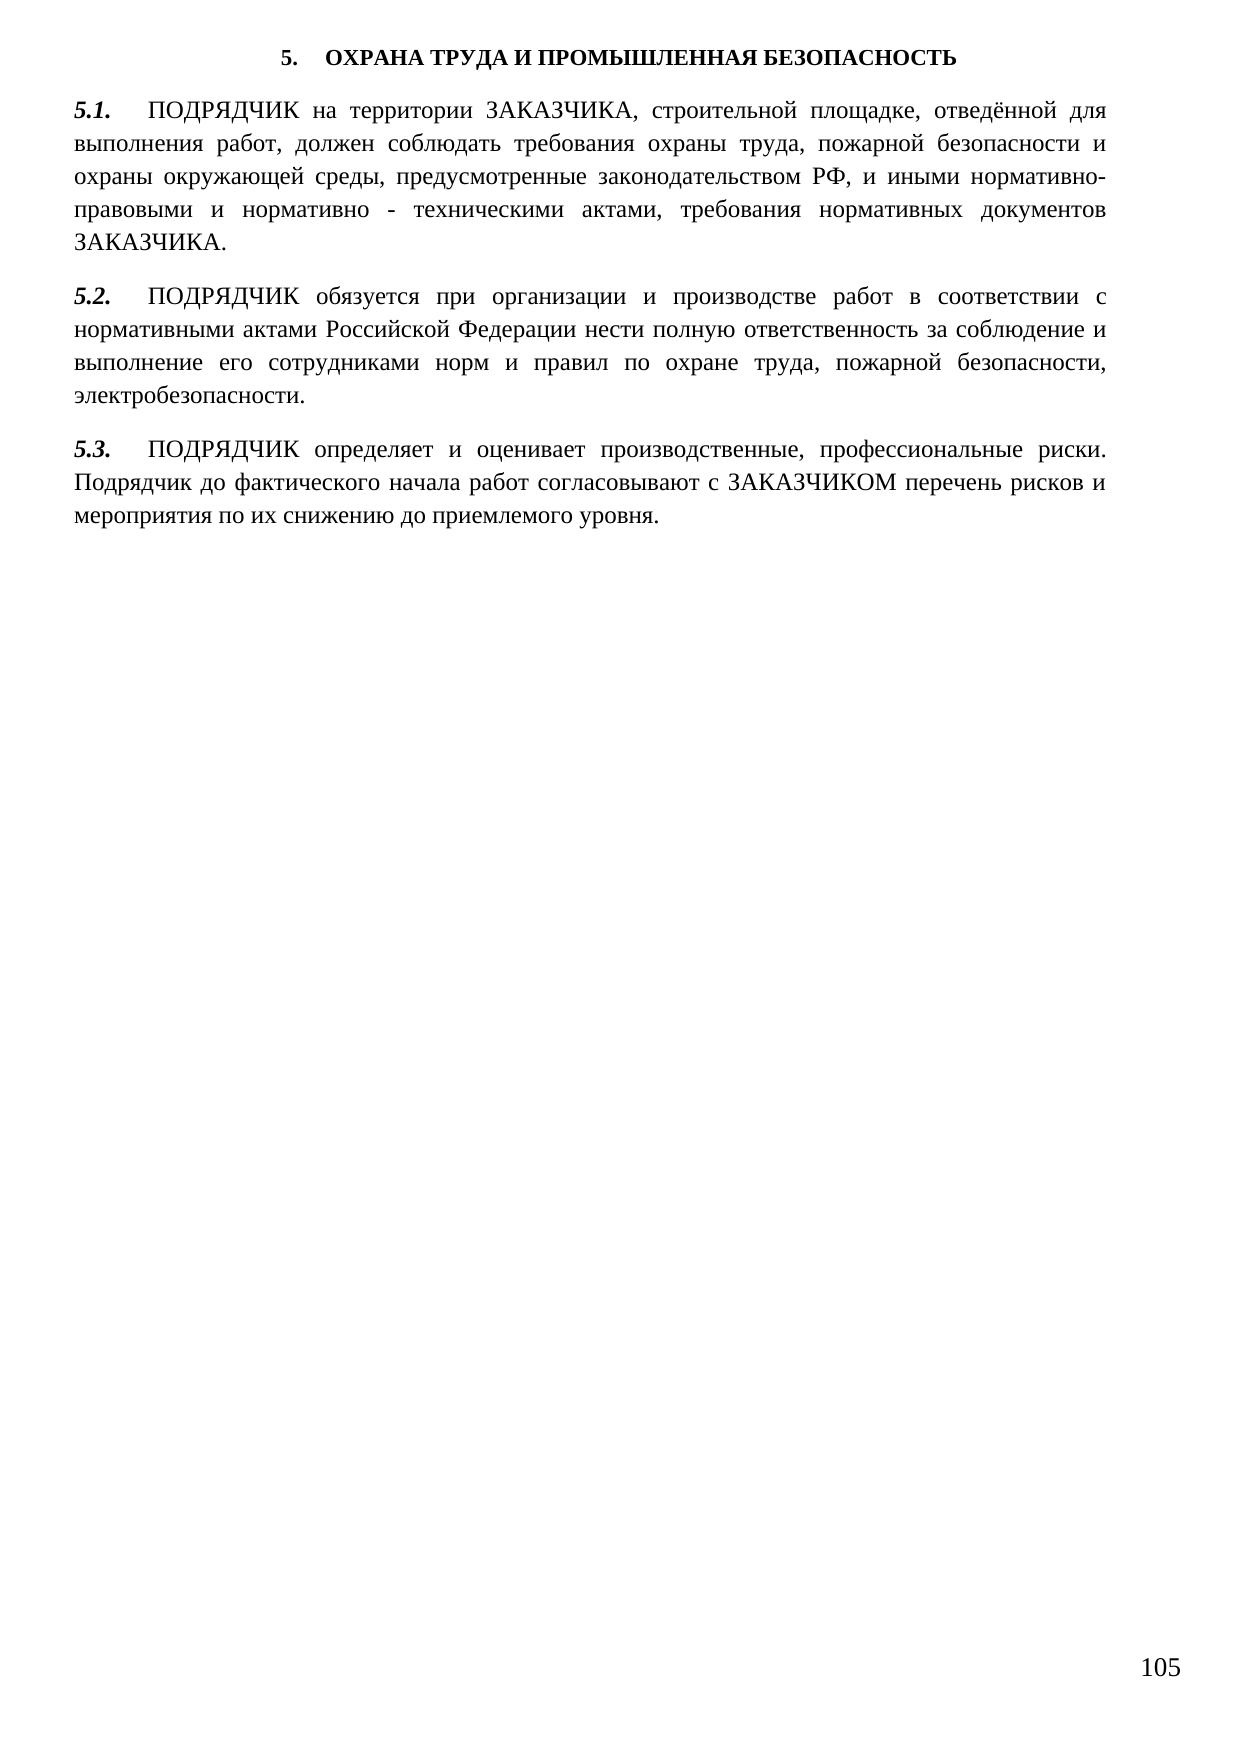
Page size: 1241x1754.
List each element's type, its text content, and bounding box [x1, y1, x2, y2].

list ПОДРЯДЧИК определяет и оценивает производственные, профессиональные риски. Подрядчик до фактического начала работ согласовывают с ЗАКАЗЧИКОМ перечень рисков и мероприятия по их снижению до приемлемого уровня. [74, 434, 1107, 529]
list ПОДРЯДЧИК обязуется при организации и производстве работ в соответствии с нормативными актами Российской Федерации нести полную ответственность за соблюдение и выполнение его сотрудниками норм и правил по охране труда, пожарной безопасности, электробезопасности. [74, 281, 1107, 409]
list ПОДРЯДЧИК на территории ЗАКАЗЧИКА, строительной площадке, отведённой для выполнения работ, должен соблюдать требования охраны труда, пожарной безопасности и охраны окружающей среды, предусмотренные законодательством РФ, и иными нормативно-правовыми и нормативно - техническими актами, требования нормативных документов ЗАКАЗЧИКА. [74, 95, 1107, 256]
list ОХРАНА ТРУДА И ПРОМЫШЛЕННАЯ БЕЗОПАСНОСТЬ [281, 44, 1107, 71]
